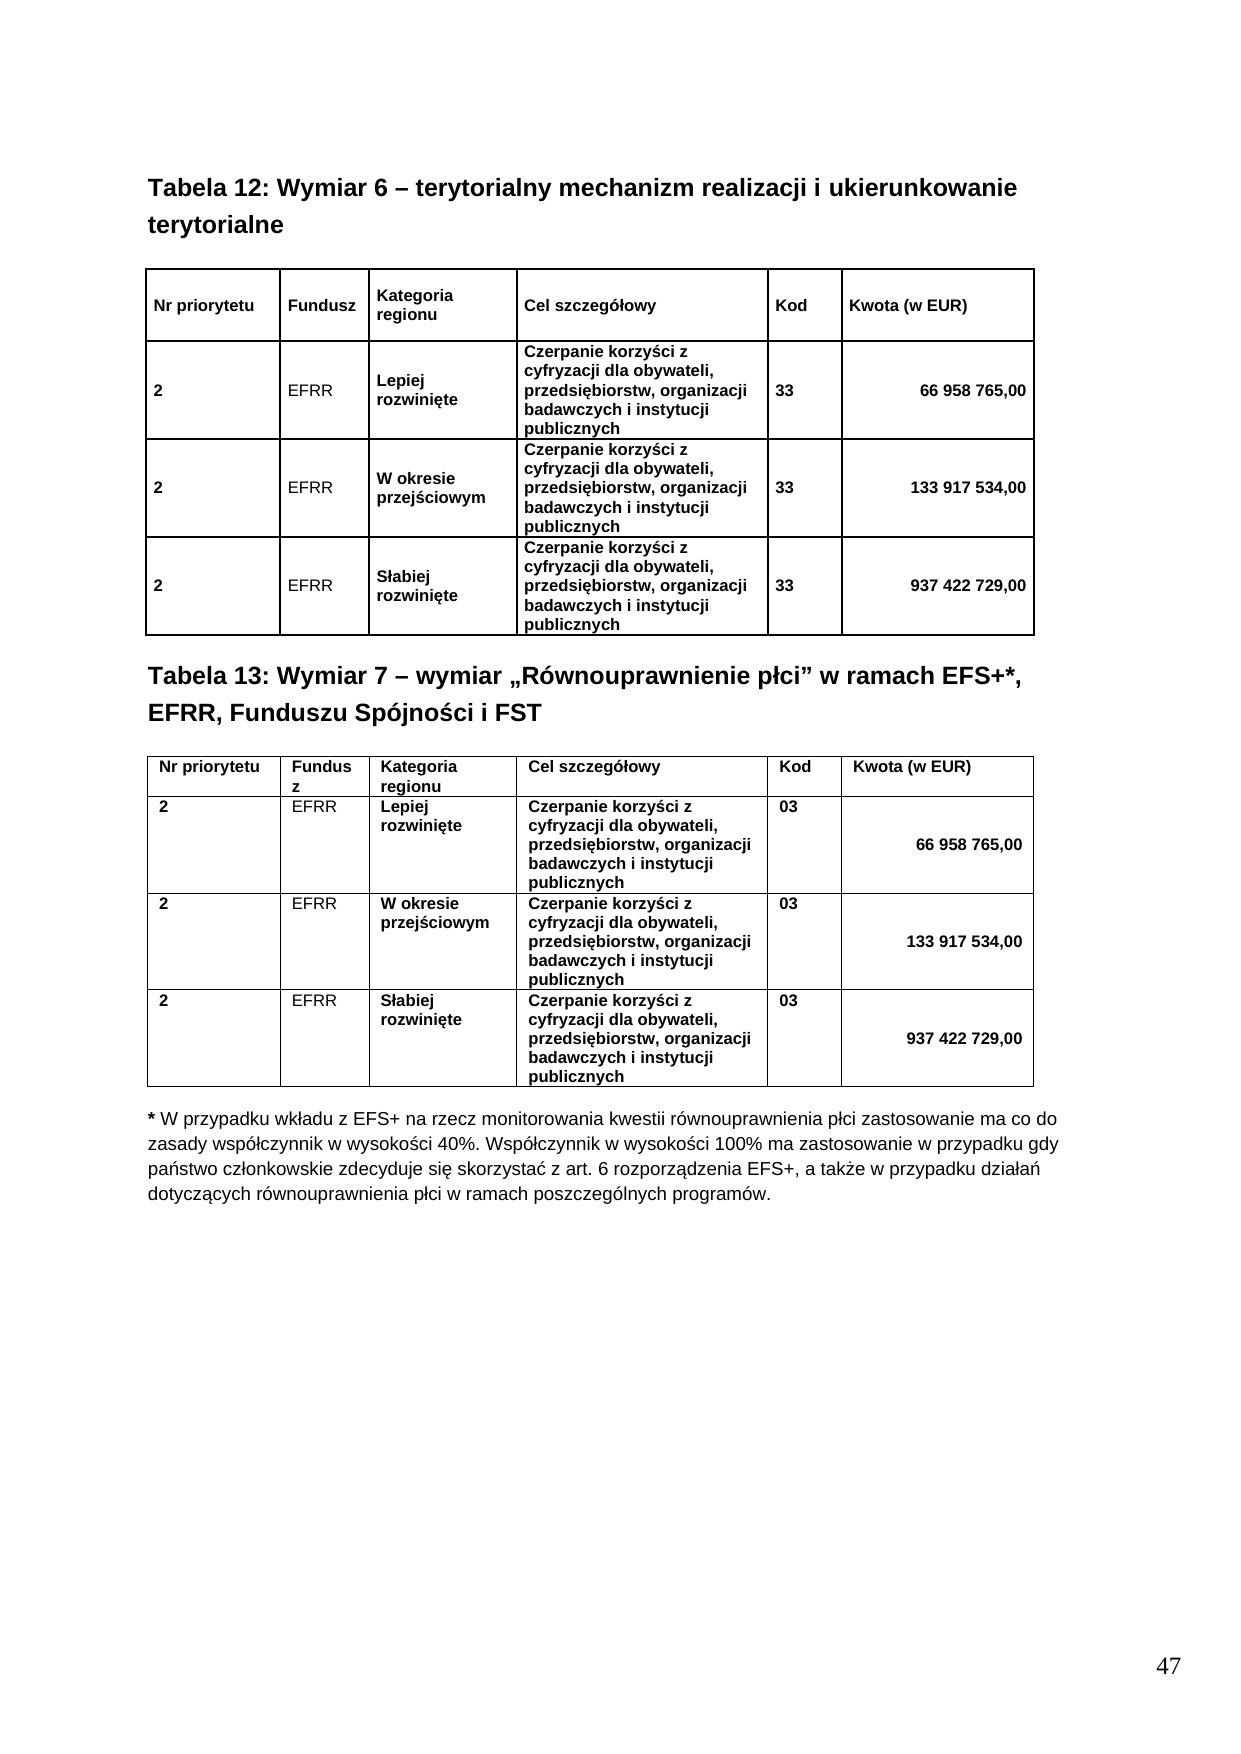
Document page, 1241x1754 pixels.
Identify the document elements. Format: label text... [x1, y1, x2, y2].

table_cell 2 [148, 894, 280, 989]
table_cell Czerpanie korzyści z cyfryzacji dla obywateli, przedsiębiorstw, organizacji badawczych i instytucji publicznych [517, 990, 767, 1086]
table_cell W okresie przejściowym [370, 440, 516, 536]
table_header Cel szczegółowy [517, 757, 767, 796]
table_cell 66 958 765,00 [842, 797, 1033, 892]
table_header Kwota (w EUR) [842, 757, 1033, 796]
table_cell Słabiej rozwinięte [370, 538, 516, 634]
table_cell EFRR [281, 342, 368, 438]
table_cell 937 422 729,00 [842, 990, 1033, 1086]
table_cell 33 [769, 538, 841, 634]
table_header Nr priorytetu [147, 270, 279, 340]
table_cell EFRR [281, 894, 369, 989]
table_header Nr priorytetu [148, 757, 280, 796]
table_cell 2 [148, 797, 280, 892]
table_cell Czerpanie korzyści z cyfryzacji dla obywateli, przedsiębiorstw, organizacji badawczych i instytucji publicznych [517, 797, 767, 892]
text Tabela 12: Wymiar 6 – terytorialny mechanizm realizacji i ukierunkowanie terytorialne [148, 173, 1093, 239]
table_cell W okresie przejściowym [370, 894, 516, 989]
table_cell 133 917 534,00 [842, 894, 1033, 989]
table_cell 2 [147, 538, 279, 634]
table_header Kategoria regionu [370, 270, 516, 340]
table_header Fundusz [281, 757, 369, 796]
table_cell 133 917 534,00 [843, 440, 1033, 536]
text Tabela 13: Wymiar 7 – wymiar „Równouprawnienie płci” w ramach EFS+*, EFRR, Funduszu Spójności i FST [148, 661, 1093, 727]
table_cell Lepiej rozwinięte [370, 797, 516, 892]
table_cell 66 958 765,00 [843, 342, 1033, 438]
table_cell EFRR [281, 797, 369, 892]
table_cell 2 [147, 342, 279, 438]
table_cell EFRR [281, 990, 369, 1086]
table_header Kod [769, 270, 841, 340]
table_header Kod [768, 757, 841, 796]
table_cell Czerpanie korzyści z cyfryzacji dla obywateli, przedsiębiorstw, organizacji badawczych i instytucji publicznych [517, 894, 767, 989]
text * W przypadku wkładu z EFS+ na rzecz monitorowania kwestii równouprawnienia płci zastosowanie ma co do zasady współczynnik w wysokości 40%. Współczynnik w wysokości 100% ma zastosowanie w przypadku gdy państwo członkowskie zdecyduje się skorzystać z art. 6 rozporządzenia EFS+, a także w przypadku działań dotyczących równouprawnienia płci w ramach poszczególnych programów. [148, 1108, 1093, 1204]
table_cell 03 [768, 990, 841, 1086]
table_cell 2 [148, 990, 280, 1086]
table_header Kategoria regionu [370, 757, 516, 796]
table_cell EFRR [281, 440, 368, 536]
table_cell Lepiej rozwinięte [370, 342, 516, 438]
table_cell Czerpanie korzyści z cyfryzacji dla obywateli, przedsiębiorstw, organizacji badawczych i instytucji publicznych [518, 440, 767, 536]
table_cell Czerpanie korzyści z cyfryzacji dla obywateli, przedsiębiorstw, organizacji badawczych i instytucji publicznych [518, 538, 767, 634]
table_cell 937 422 729,00 [843, 538, 1033, 634]
table_cell 2 [147, 440, 279, 536]
table_header Kwota (w EUR) [843, 270, 1033, 340]
table_cell Słabiej rozwinięte [370, 990, 516, 1086]
table_cell EFRR [281, 538, 368, 634]
table_header Fundusz [281, 270, 368, 340]
table_cell 33 [769, 440, 841, 536]
table_header Cel szczegółowy [518, 270, 767, 340]
table_cell 03 [768, 797, 841, 892]
table_cell 33 [769, 342, 841, 438]
table_cell Czerpanie korzyści z cyfryzacji dla obywateli, przedsiębiorstw, organizacji badawczych i instytucji publicznych [518, 342, 767, 438]
table_cell 03 [768, 894, 841, 989]
